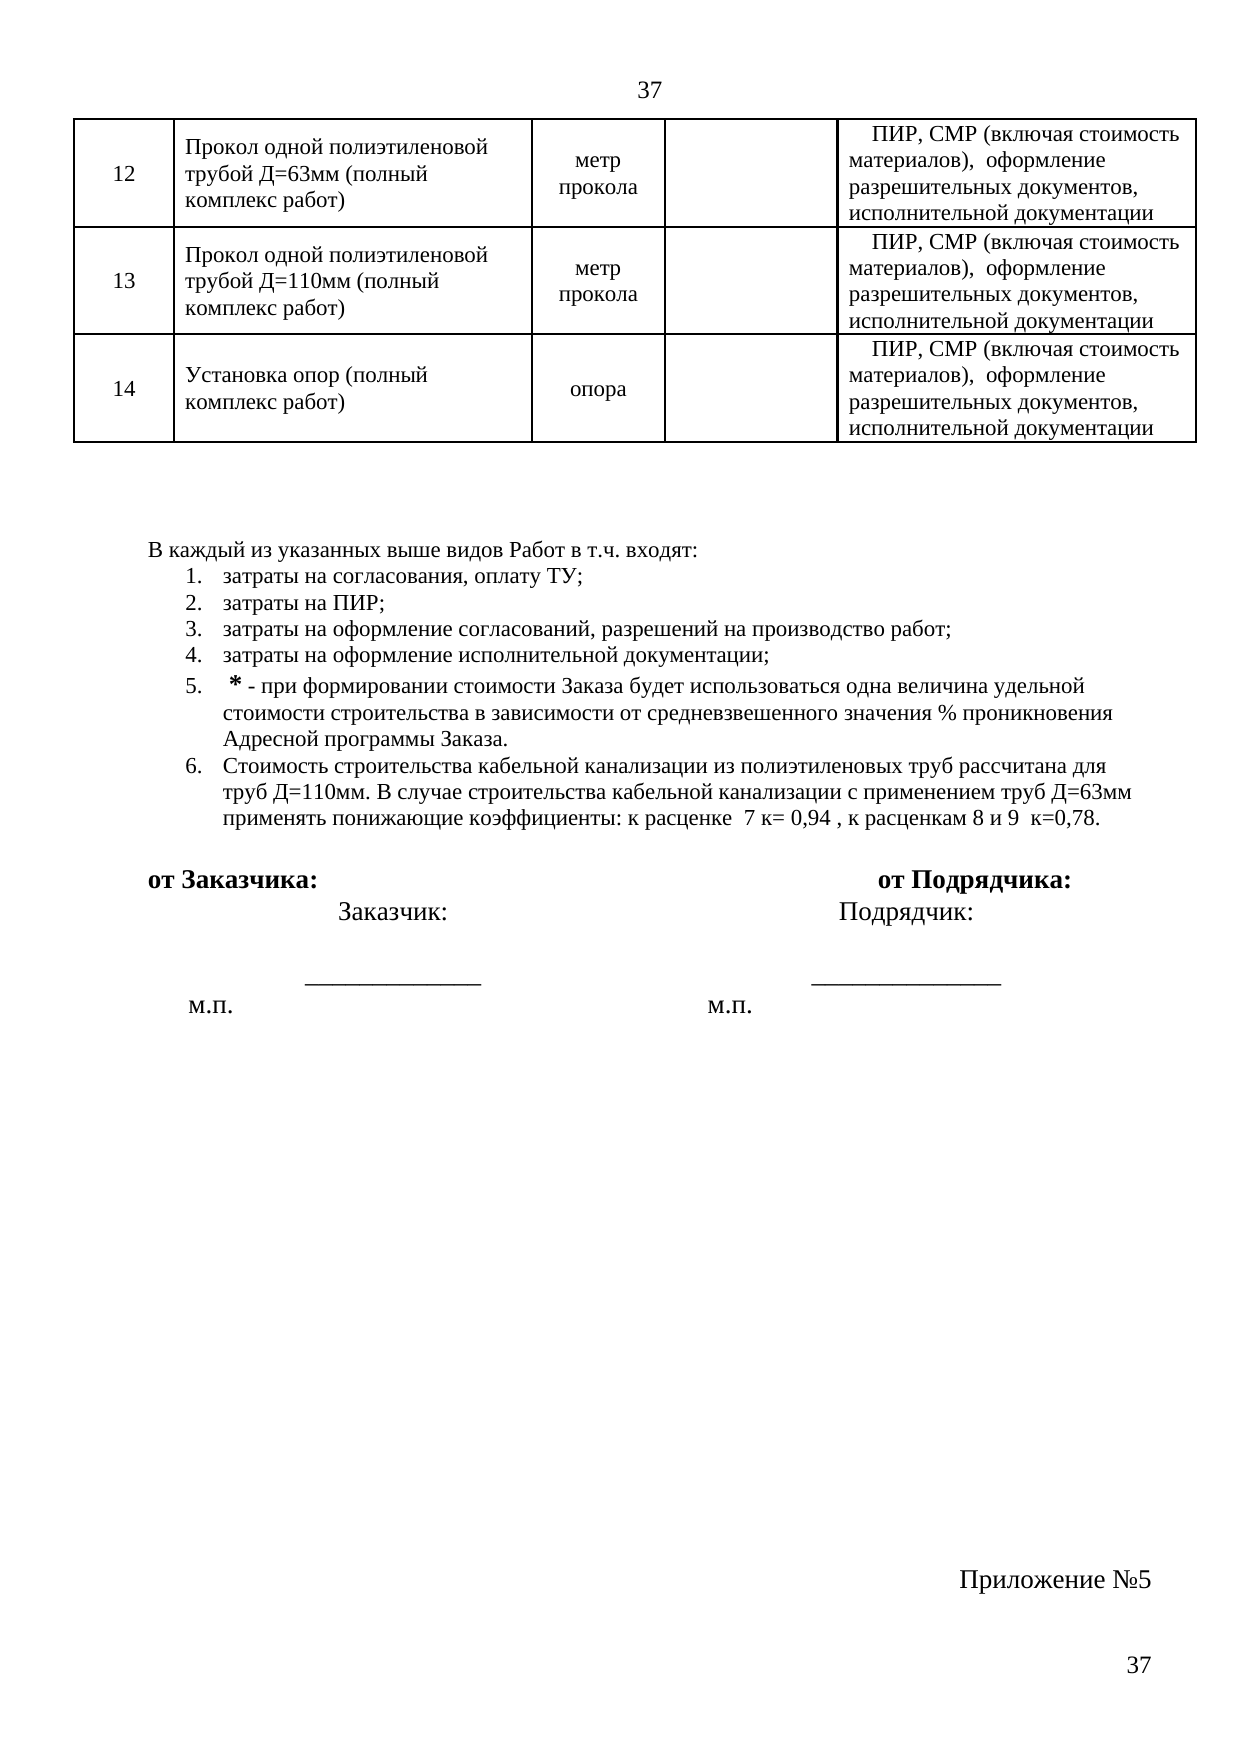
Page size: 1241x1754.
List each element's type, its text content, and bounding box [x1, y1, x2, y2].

list затраты на оформление исполнительной документации; [185, 641, 1152, 668]
list затраты на ПИР; [185, 589, 1152, 615]
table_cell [839, 120, 1195, 226]
table_cell метр прокола [533, 120, 664, 226]
table_cell [666, 120, 836, 226]
table_cell [666, 228, 836, 333]
table_cell Прокол одной полиэтиленовой трубой Д=110мм (полный комплекс работ) [175, 228, 531, 333]
table_cell Заказчик: _____________ м.п. [136, 895, 649, 1050]
table_cell Установка опор (полный комплекс работ) [175, 335, 531, 441]
table_cell ПИР, СМР (включая стоимость материалов), оформление разрешительных документов, исполнительной документации [839, 228, 1195, 333]
table_cell 12 [75, 120, 173, 226]
list Стоимость строительства кабельной канализации из полиэтиленовых труб рассчитана для труб Д=110мм. В случае строительства кабельной канализации с применением труб Д=63мм применять понижающие коэффициенты: к расценке 7 к= 0,94 , к расценкам 8 и 9 к=0,78. [185, 752, 1152, 831]
list затраты на согласования, оплату ТУ; [185, 562, 1152, 589]
table_cell 13 [75, 228, 173, 333]
title Приложение №5 [148, 1564, 1152, 1595]
list затраты на оформление согласований, разрешений на производство работ; [185, 615, 1152, 641]
table_header от Подрядчика: [866, 857, 1208, 894]
table_cell опора [533, 335, 664, 441]
table_cell Подрядчик: ______________ м.п. [650, 895, 1163, 1050]
table_cell [666, 335, 836, 441]
table_cell ПИР, СМР (включая стоимость материалов), оформление разрешительных документов, исполнительной документации [839, 335, 1195, 441]
table_cell Прокол одной полиэтиленовой трубой Д=63мм (полный комплекс работ) [175, 120, 531, 226]
table_cell метр прокола [533, 228, 664, 333]
list * - при формировании стоимости Заказа будет использоваться одна величина удельной стоимости строительства в зависимости от средневзвешенного значения % проникновения Адресной программы Заказа. [185, 668, 1152, 752]
table_cell 14 [75, 335, 173, 441]
text В каждый из указанных выше видов Работ в т.ч. входят: [148, 536, 1152, 562]
table_header от Заказчика: [136, 857, 866, 894]
